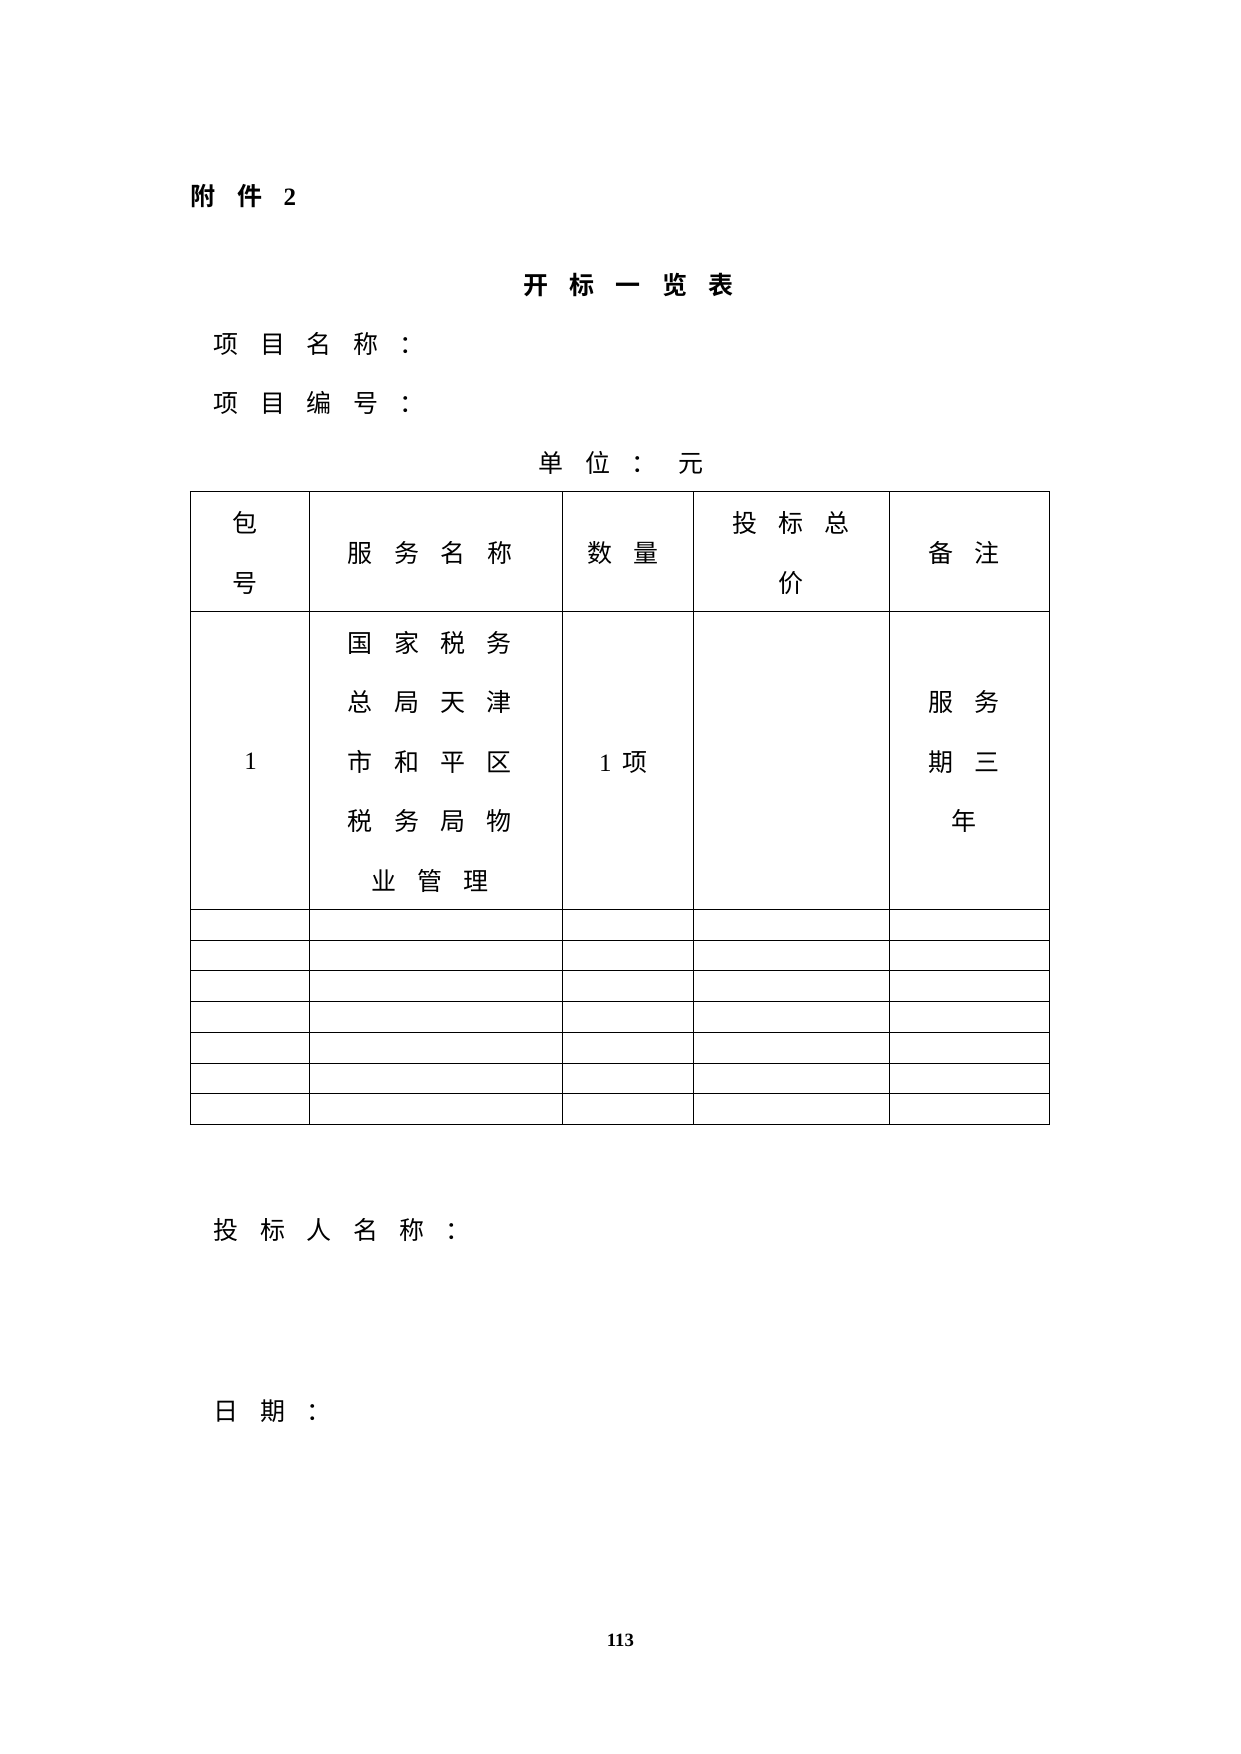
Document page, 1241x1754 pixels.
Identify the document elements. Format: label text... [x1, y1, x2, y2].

table_cell [191, 941, 309, 970]
table_cell [694, 1002, 889, 1032]
table_header 数量 [563, 492, 693, 611]
table_cell [310, 1094, 562, 1124]
table_cell [563, 1033, 693, 1062]
table_cell [191, 971, 309, 1001]
table_header 投标总价 [694, 492, 889, 611]
table_cell [694, 1064, 889, 1093]
text 项目编号： [210, 372, 1050, 432]
table_cell [563, 941, 693, 970]
table_cell [694, 1033, 889, 1062]
table_cell [310, 971, 562, 1001]
table_cell [890, 1094, 1049, 1124]
text 投标人名称： [190, 1199, 1041, 1258]
table_cell [563, 1094, 693, 1124]
text 附件2 [190, 164, 1050, 224]
table_cell [191, 1033, 309, 1062]
table_cell [310, 910, 562, 939]
table_cell 1 [191, 612, 309, 909]
table_cell [694, 910, 889, 939]
table_cell [563, 1064, 693, 1093]
table_cell 1项 [563, 612, 693, 909]
text 开标一览表 [190, 253, 1041, 313]
table_header 备注 [890, 492, 1049, 611]
table_cell 服务期三年 [890, 612, 1049, 909]
table_cell [191, 1094, 309, 1124]
table_cell [563, 1002, 693, 1032]
table_cell [563, 910, 693, 939]
table_cell [563, 971, 693, 1001]
table_cell [310, 1064, 562, 1093]
table_cell [310, 1033, 562, 1062]
table_cell [890, 1064, 1049, 1093]
text 日期： [190, 1320, 1041, 1439]
table_cell [694, 612, 889, 909]
table_cell 国家税务总局天津市和平区税务局物业管理 [310, 612, 562, 909]
table_header 包号 [191, 492, 309, 611]
table_cell [310, 941, 562, 970]
table_cell [191, 1064, 309, 1093]
table_cell [890, 941, 1049, 970]
table_cell [191, 1002, 309, 1032]
table_cell [694, 1094, 889, 1124]
table_cell [310, 1002, 562, 1032]
text 单位：元 [190, 432, 1050, 491]
table_cell [694, 971, 889, 1001]
table_cell [890, 971, 1049, 1001]
table_cell [890, 1002, 1049, 1032]
table_cell [694, 941, 889, 970]
table_cell [191, 910, 309, 939]
table_header 服务名称 [310, 492, 562, 611]
table_cell [890, 1033, 1049, 1062]
table_cell [890, 910, 1049, 939]
text 项目名称： [210, 313, 1050, 372]
